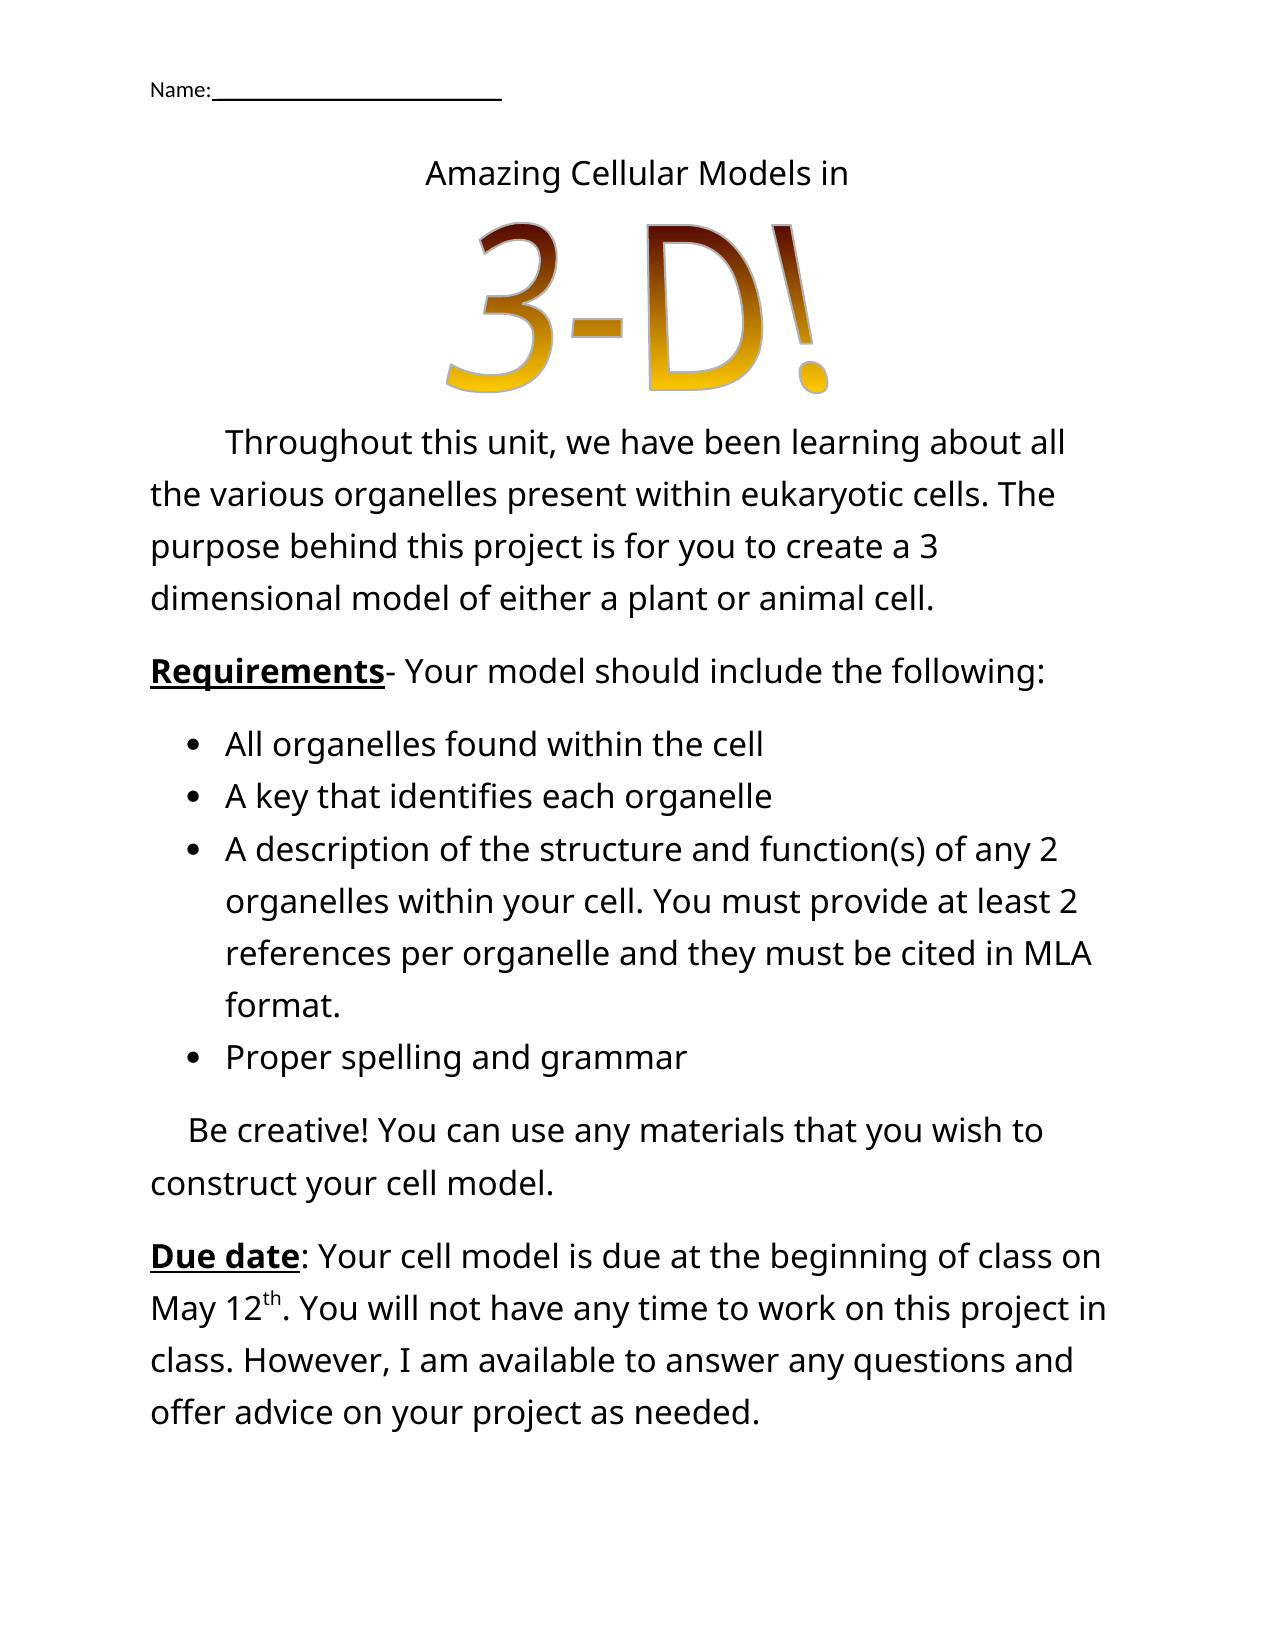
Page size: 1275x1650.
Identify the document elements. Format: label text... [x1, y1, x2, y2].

text Throughout this unit, we have been learning about all the various organelles present within eukaryotic cells. The purpose behind this project is for you to create a 3 dimensional model of either a plant or animal cell. [150, 418, 1125, 620]
list Proper spelling and grammar [187, 1034, 1125, 1079]
text Due date: Your cell model is due at the beginning of class on May 12th. You will not have any time to work on this project in class. However, I am available to answer any questions and offer advice on your project as needed. [150, 1232, 1125, 1434]
list A key that identifies each organelle [187, 773, 1125, 819]
list All organelles found within the cell [187, 721, 1125, 766]
text Amazing Cellular Models in [150, 150, 1125, 195]
text Requirements- Your model should include the following: [150, 648, 1125, 693]
list A description of the structure and function(s) of any 2 organelles within your cell. You must provide at least 2 references per organelle and they must be cited in MLA format. [187, 825, 1125, 1027]
text Be creative! You can use any materials that you wish to construct your cell model. [150, 1107, 1125, 1205]
